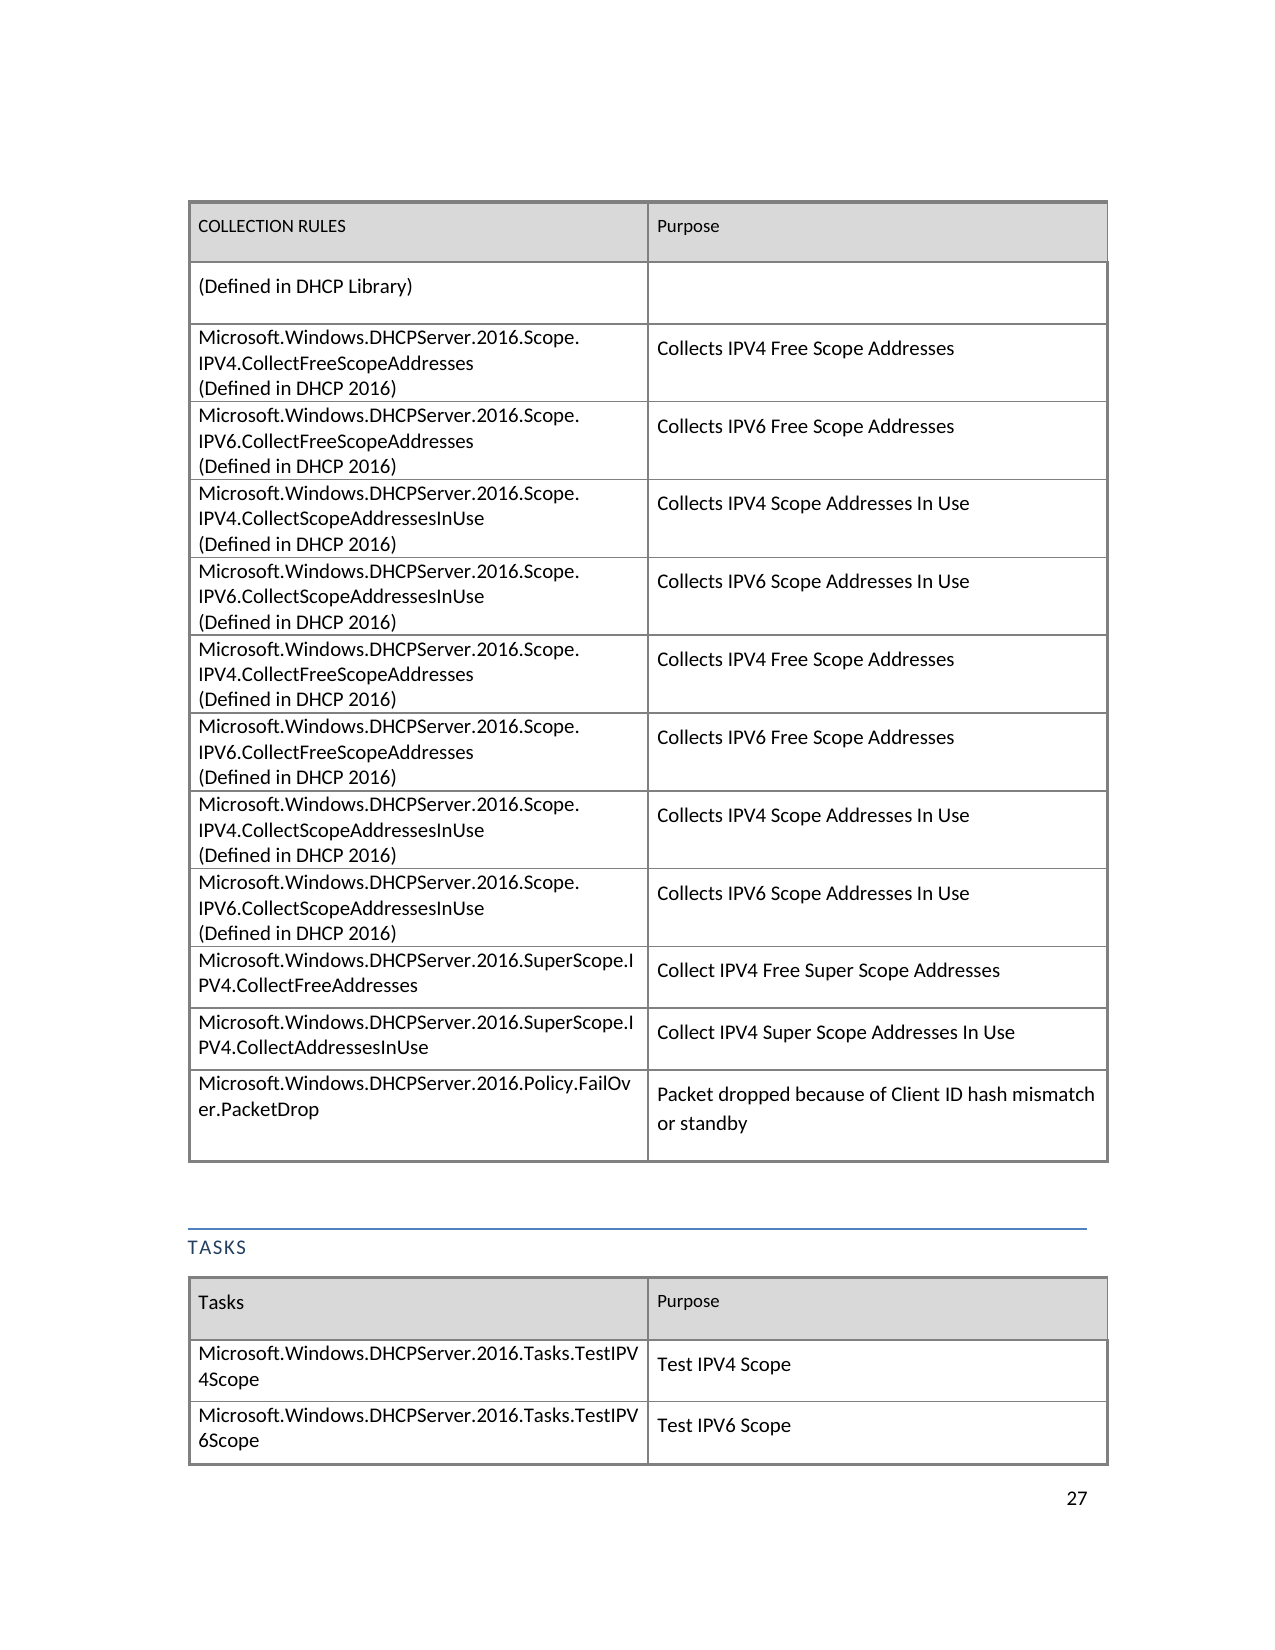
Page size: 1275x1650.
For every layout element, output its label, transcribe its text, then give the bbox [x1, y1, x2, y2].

table_cell Microsoft.Windows.DHCPServer.2016.Scope. IPV6.CollectFreeScopeAddresses (Defined in DHCP 2016) [191, 402, 647, 479]
table_cell Test IPV4 Scope [649, 1341, 1106, 1401]
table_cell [649, 263, 1106, 323]
table_cell Microsoft.Windows.DHCPServer.2016.SuperScope.IPV4.CollectFreeAddresses [191, 947, 647, 1007]
table_cell Microsoft.Windows.DHCPServer.2016.Scope. IPV6.CollectScopeAddressesInUse (Defined in DHCP 2016) [191, 869, 647, 946]
table_cell Microsoft.Windows.DHCPServer.2016.SuperScope.IPV4.CollectAddressesInUse [191, 1009, 647, 1069]
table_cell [191, 263, 647, 323]
table_cell Collects IPV4 Free Scope Addresses [649, 636, 1106, 712]
table_cell Microsoft.Windows.DHCPServer.2016.Tasks.TestIPV4Scope [191, 1341, 647, 1401]
table_cell Collect IPV4 Super Scope Addresses In Use [649, 1009, 1106, 1069]
table_cell Collects IPV6 Free Scope Addresses [649, 714, 1106, 790]
table_cell Microsoft.Windows.DHCPServer.2016.Scope. IPV4.CollectFreeScopeAddresses (Defined in DHCP 2016) [191, 325, 647, 401]
table_cell Microsoft.Windows.DHCPServer.2016.Tasks.TestIPV6Scope [191, 1402, 647, 1462]
table_header Purpose [649, 204, 1107, 261]
table_cell Test IPV6 Scope [649, 1402, 1106, 1462]
table_cell Microsoft.Windows.DHCPServer.2016.Scope. IPV6.CollectScopeAddressesInUse (Defined in DHCP 2016) [191, 558, 647, 634]
table_cell Collects IPV6 Scope Addresses In Use [649, 558, 1106, 634]
table_cell Collects IPV4 Scope Addresses In Use [649, 480, 1106, 556]
table_header Tasks [191, 1279, 647, 1339]
table_cell Collects IPV4 Free Scope Addresses [649, 325, 1106, 401]
subtitle Tasks [187, 1229, 1087, 1259]
table_cell Collects IPV4 Scope Addresses In Use [649, 792, 1106, 868]
table_cell Microsoft.Windows.DHCPServer.2016.Scope. IPV4.CollectScopeAddressesInUse (Defined in DHCP 2016) [191, 480, 647, 556]
table_cell Microsoft.Windows.DHCPServer.2016.Policy.FailOver.PacketDrop [191, 1071, 647, 1160]
table_header COLLECTION RULES [191, 204, 647, 261]
table_cell Microsoft.Windows.DHCPServer.2016.Scope. IPV4.CollectFreeScopeAddresses (Defined in DHCP 2016) [191, 636, 647, 712]
table_cell Collects IPV6 Scope Addresses In Use [649, 869, 1106, 946]
table_cell Packet dropped because of Client ID hash mismatch or standby [649, 1071, 1106, 1160]
table_cell Microsoft.Windows.DHCPServer.2016.Scope. IPV6.CollectFreeScopeAddresses (Defined in DHCP 2016) [191, 714, 647, 790]
table_cell Microsoft.Windows.DHCPServer.2016.Scope. IPV4.CollectScopeAddressesInUse (Defined in DHCP 2016) [191, 792, 647, 868]
table_cell Collects IPV6 Free Scope Addresses [649, 402, 1106, 479]
table_header Purpose [649, 1279, 1107, 1339]
table_cell Collect IPV4 Free Super Scope Addresses [649, 947, 1106, 1007]
